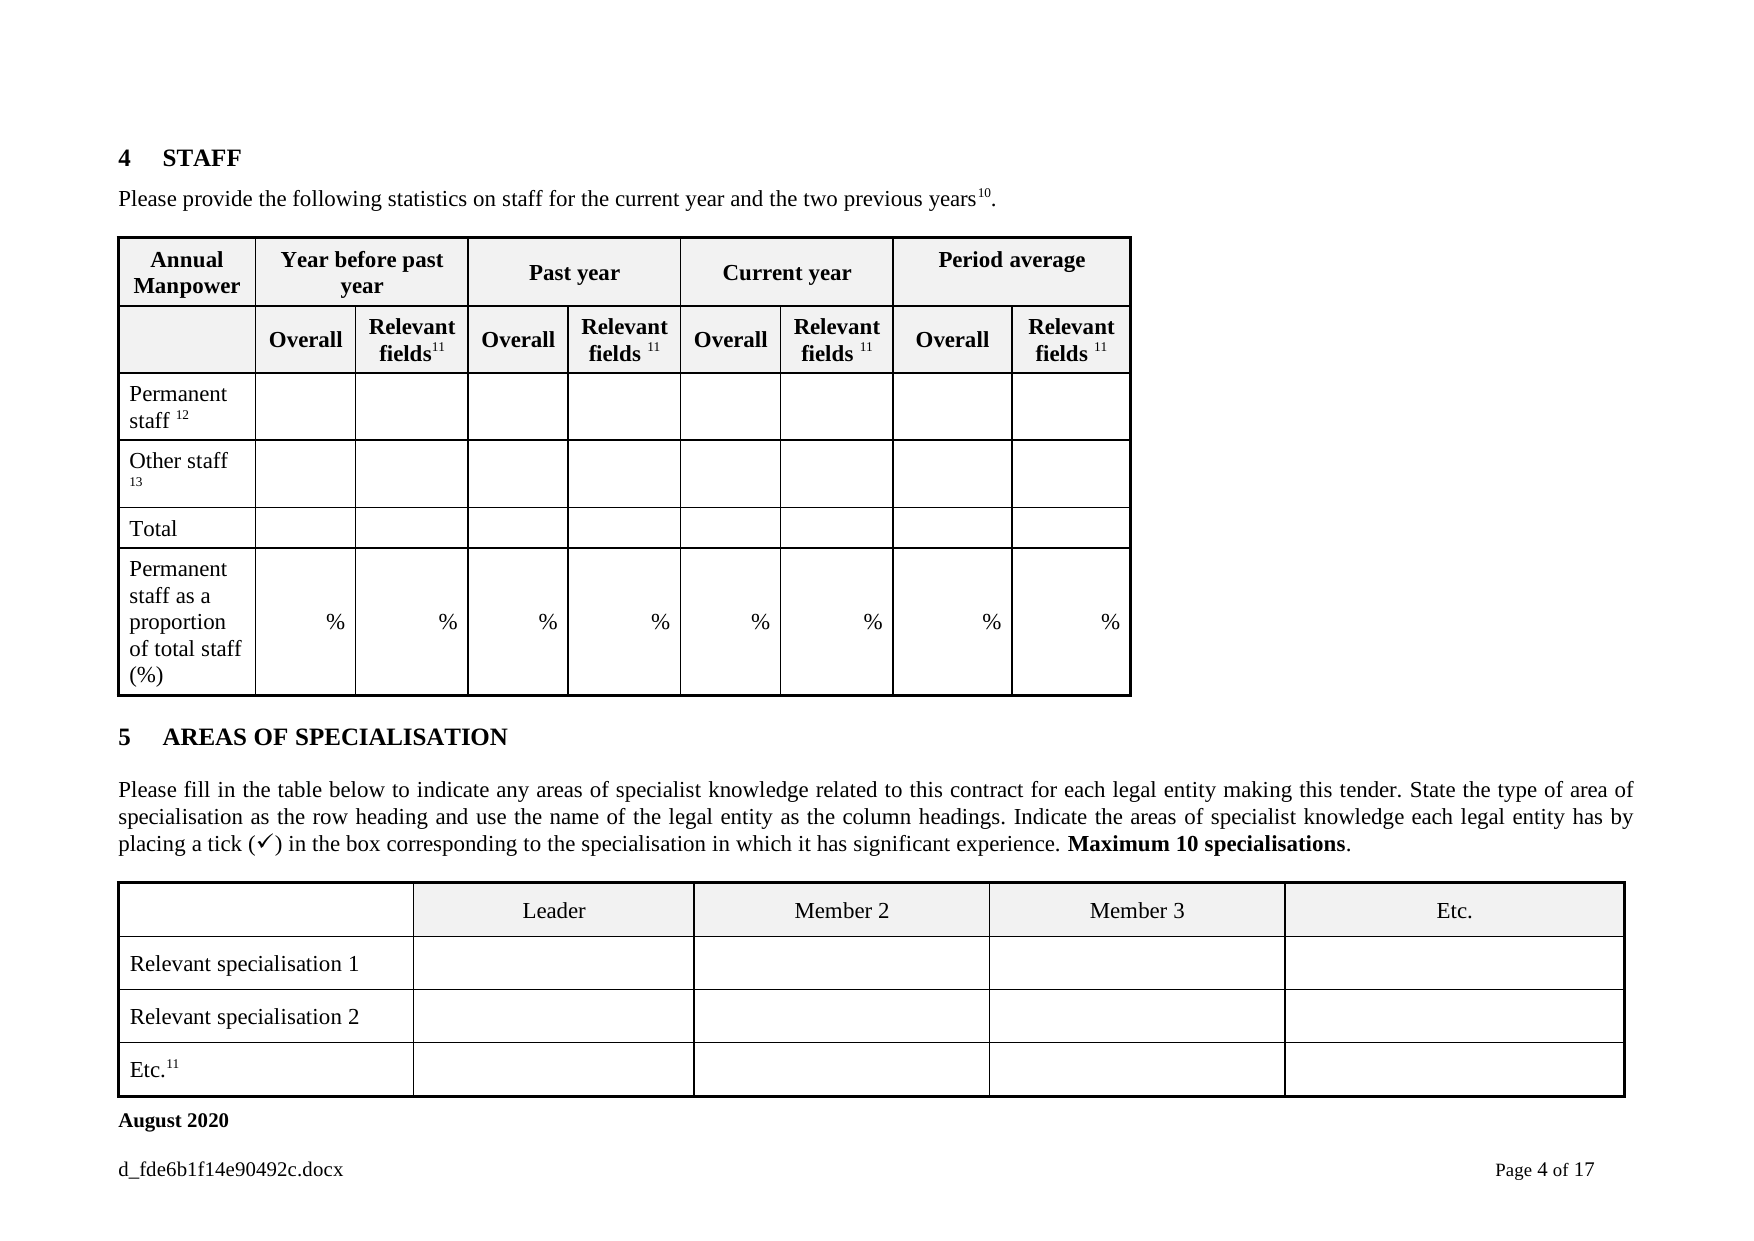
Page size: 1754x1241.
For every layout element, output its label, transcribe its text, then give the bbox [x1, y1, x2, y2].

table_cell % [356, 549, 467, 694]
table_cell [414, 1043, 693, 1095]
table_cell % [469, 549, 567, 694]
table_cell [681, 508, 780, 547]
table_header Member 3 [990, 884, 1284, 936]
table_cell % [681, 549, 780, 694]
table_cell Total [120, 508, 255, 547]
table_header Past year [469, 239, 680, 305]
table_header Leader [414, 884, 693, 936]
table_cell [781, 441, 892, 507]
table_cell Other staff 13 [120, 441, 255, 507]
table_cell [120, 307, 255, 372]
table_cell [569, 441, 680, 507]
table_cell [990, 937, 1284, 989]
table_cell [256, 508, 355, 547]
table_cell [894, 374, 1011, 439]
table_cell [356, 441, 467, 507]
table_cell [1286, 1043, 1623, 1095]
table_cell [469, 374, 567, 439]
table_cell Relevant fields11 [356, 307, 467, 372]
table_cell % [1013, 549, 1129, 694]
table_cell Permanent staff as a proportion of total staff (%) [120, 549, 255, 694]
table_cell [894, 508, 1011, 547]
table_cell [1013, 441, 1129, 507]
table_header Year before past year [256, 239, 467, 305]
table_cell Overall [469, 307, 567, 372]
table_cell [695, 937, 989, 989]
table_header [120, 884, 413, 936]
table_cell [356, 508, 467, 547]
table_cell Relevant specialisation 1 [120, 937, 413, 989]
table_cell Etc. [120, 1043, 413, 1095]
table_cell [356, 374, 467, 439]
table_cell % [569, 549, 680, 694]
table_cell % [256, 549, 355, 694]
table_header Etc. [1286, 884, 1623, 936]
table_header Annual Manpower [120, 239, 255, 305]
table_cell Overall [894, 307, 1011, 372]
text 4 STAFF [118, 143, 1636, 172]
table_cell Relevant specialisation 2 [120, 990, 413, 1042]
table_cell [469, 508, 567, 547]
table_cell [681, 441, 780, 507]
table_cell [894, 441, 1011, 507]
table_cell [990, 990, 1284, 1042]
table_cell [1286, 990, 1623, 1042]
table_cell Relevant fields 11 [569, 307, 680, 372]
table_header Current year [681, 239, 892, 305]
table_cell [990, 1043, 1284, 1095]
table_cell [1013, 374, 1129, 439]
table_cell [695, 990, 989, 1042]
table_cell [1013, 508, 1129, 547]
table_cell [695, 1043, 989, 1095]
table_cell Relevant fields 11 [781, 307, 892, 372]
text 5 AREAS OF SPECIALISATION [118, 722, 1636, 751]
table_cell [256, 441, 355, 507]
table_cell Overall [256, 307, 355, 372]
table_cell [256, 374, 355, 439]
text Please fill in the table below to indicate any areas of specialist knowledge related to this contract for each legal entity making this tender. State the type of area of specialisation as the row heading and use the name of the legal entity as the column headings. Indicate the areas of specialist knowledge each legal entity has by placing a tick () in the box corresponding to the specialisation in which it has significant experience. Maximum 10 specialisations. [118, 776, 1636, 856]
table_cell % [894, 549, 1011, 694]
table_header Member 2 [695, 884, 989, 936]
table_header Period average [894, 239, 1129, 305]
table_cell [569, 374, 680, 439]
table_cell Overall [681, 307, 780, 372]
table_cell [781, 508, 892, 547]
table_cell [781, 374, 892, 439]
table_cell [569, 508, 680, 547]
table_cell [414, 937, 693, 989]
table_cell Relevant fields 11 [1013, 307, 1129, 372]
table_cell [469, 441, 567, 507]
text Please provide the following statistics on staff for the current year and the two previous years. [118, 185, 1636, 211]
table_cell Permanent staff 12 [120, 374, 255, 439]
table_cell [681, 374, 780, 439]
table_cell [1286, 937, 1623, 989]
table_cell [414, 990, 693, 1042]
table_cell % [781, 549, 892, 694]
